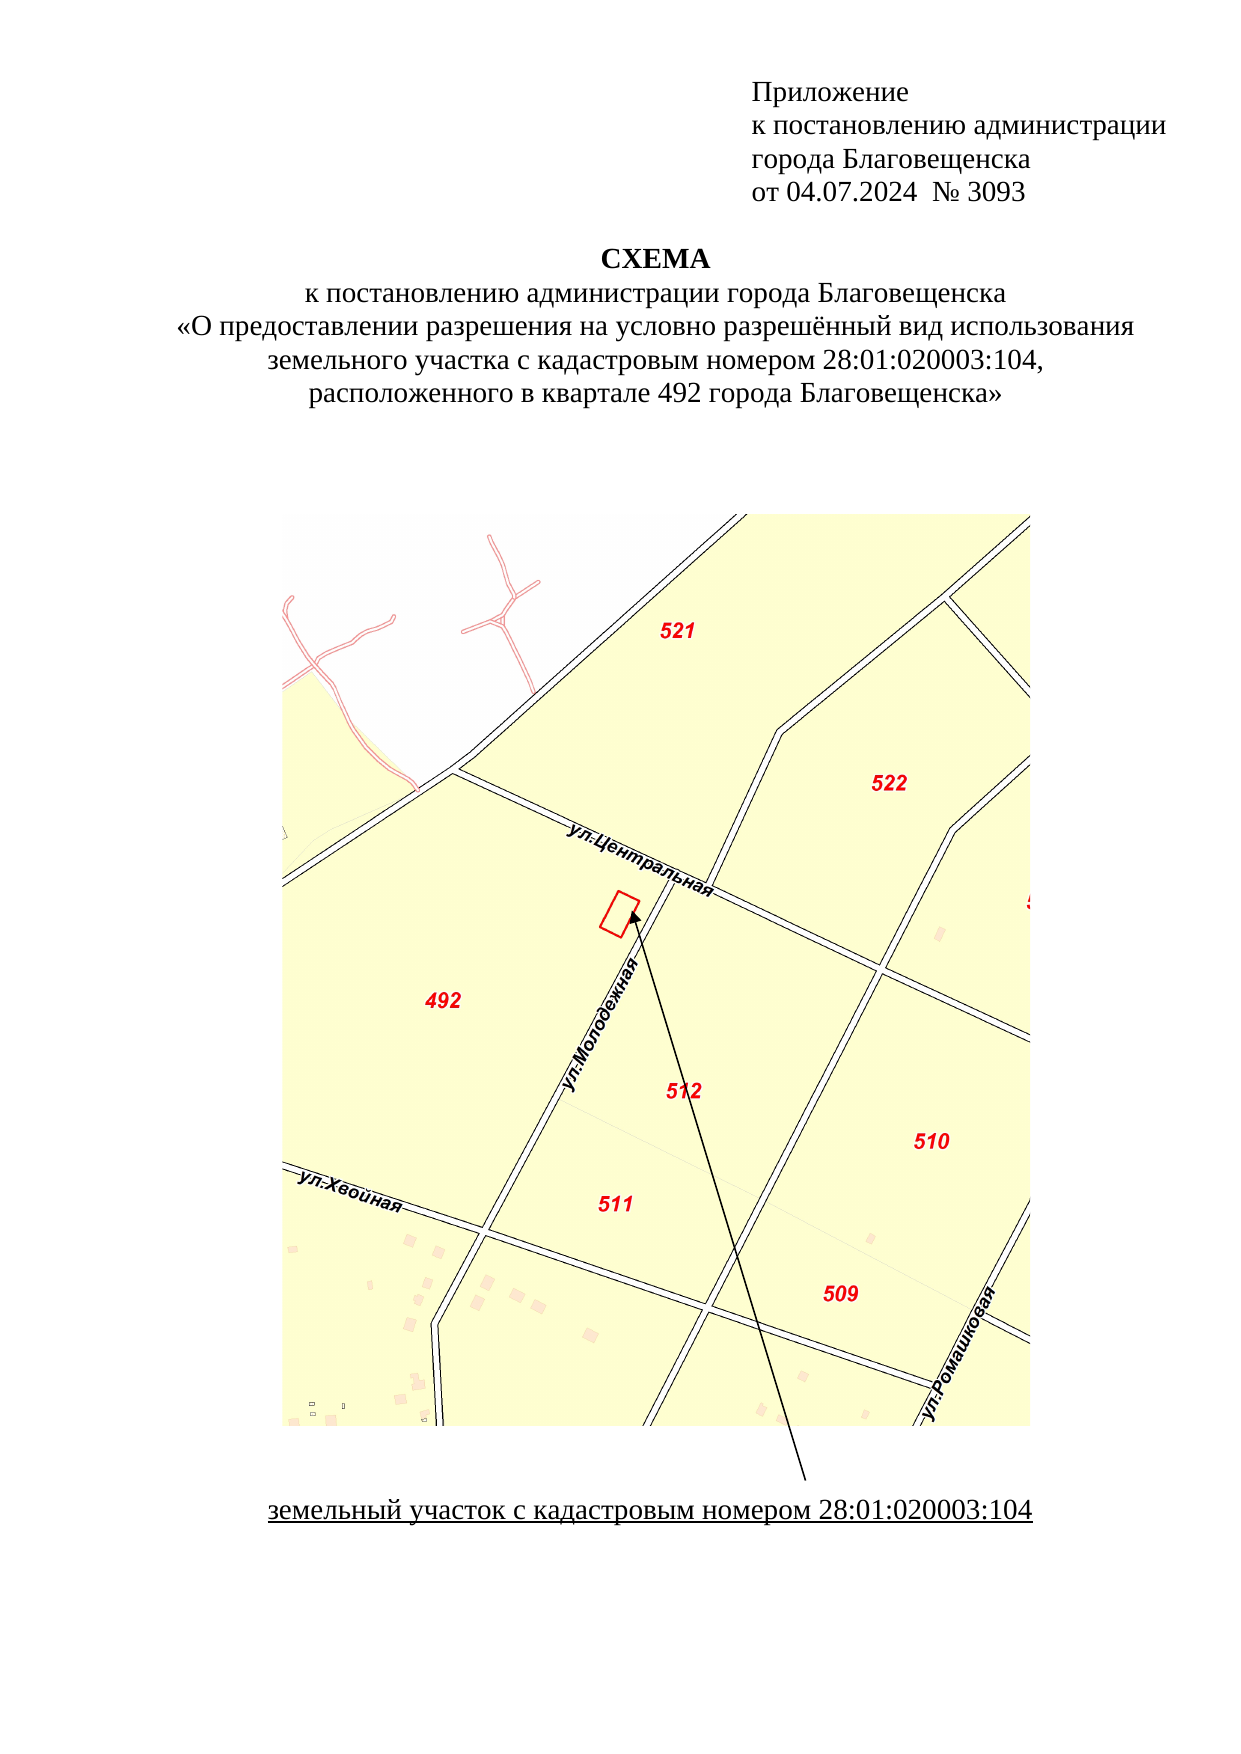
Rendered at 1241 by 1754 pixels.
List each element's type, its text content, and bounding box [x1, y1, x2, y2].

picture [282, 514, 1031, 1426]
text СХЕМА [131, 241, 1180, 275]
text расположенного в квартале 492 города Благовещенска» [131, 376, 1180, 409]
text к постановлению администрации города Благовещенска [131, 275, 1180, 308]
text «О предоставлении разрешения на условно разрешённый вид использования земельного участка с кадастровым номером 28:01:020003:104, [131, 308, 1180, 376]
table_header земельный участок с кадастровым номером 28:01:020003:104 [120, 1493, 1180, 1526]
